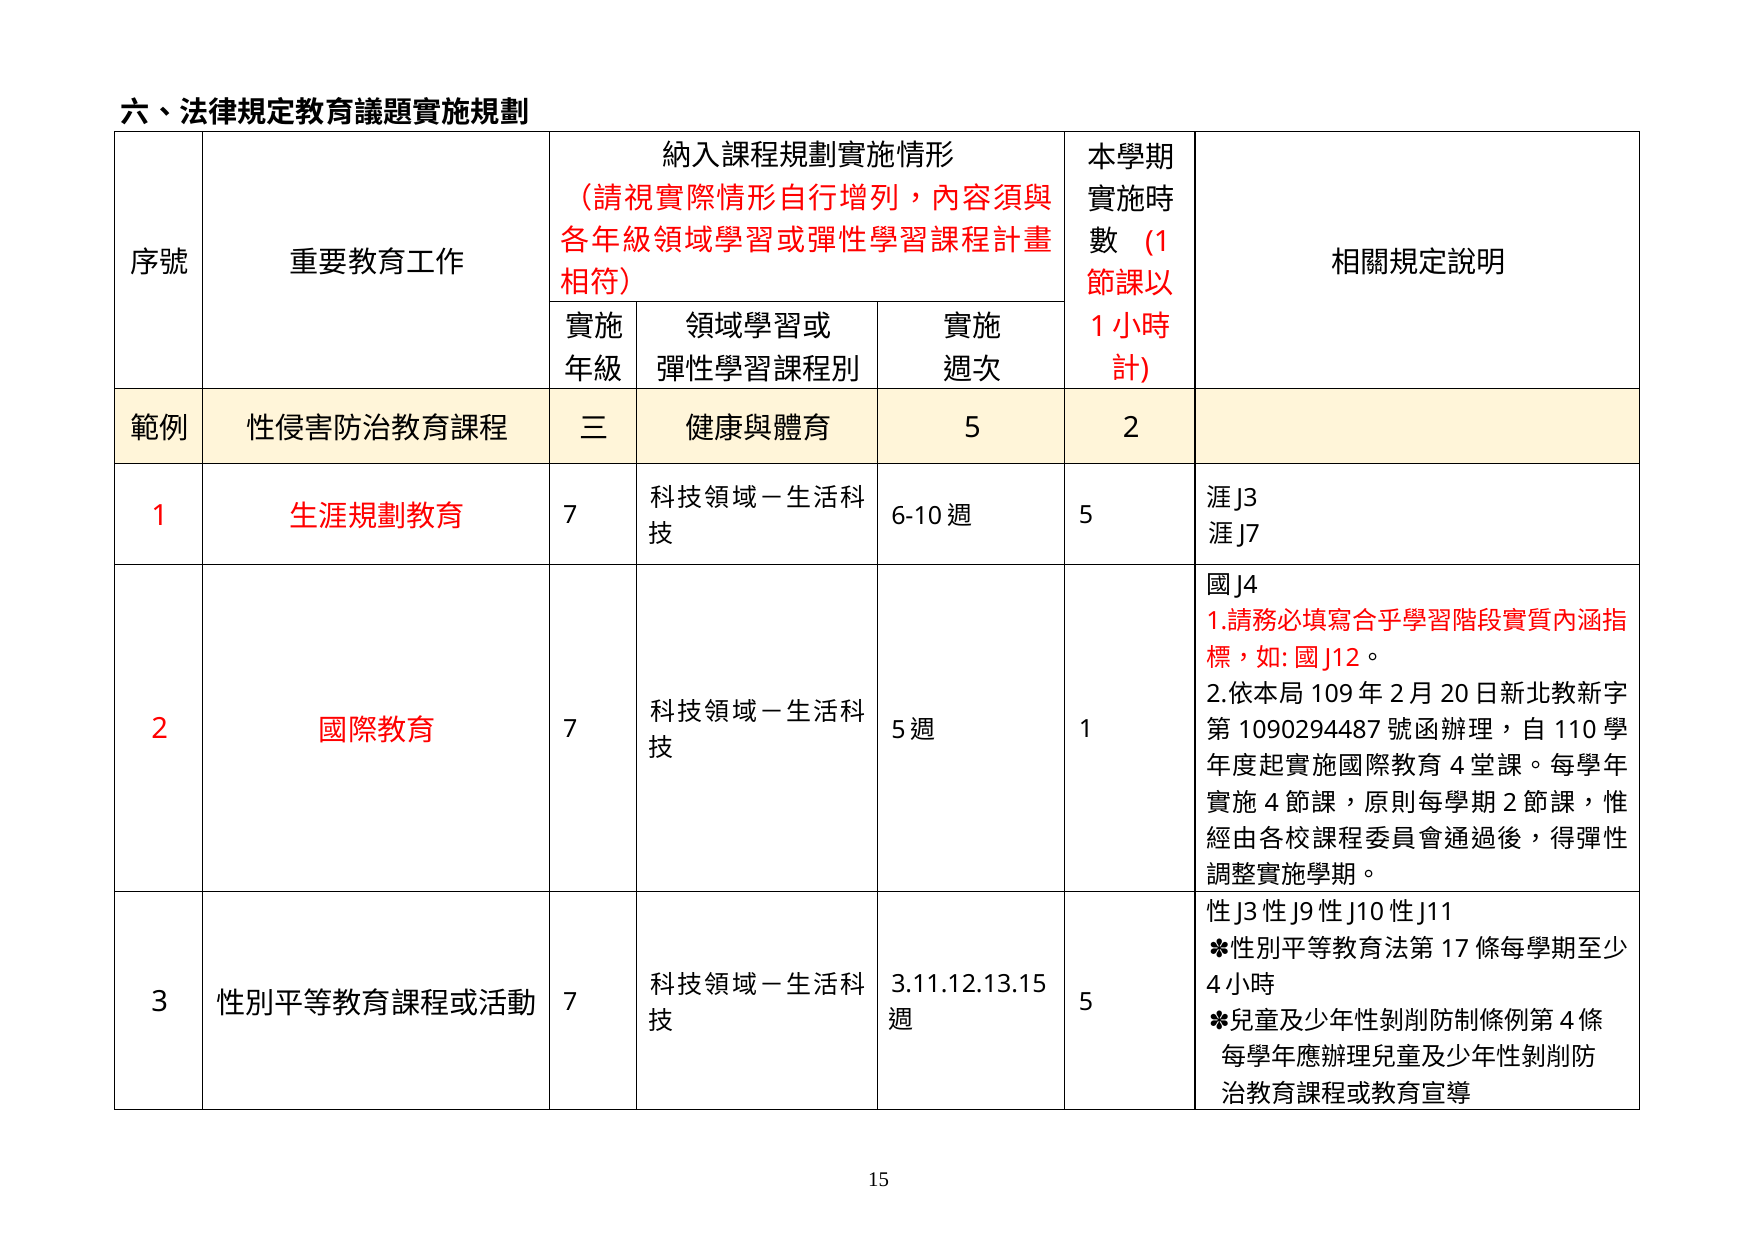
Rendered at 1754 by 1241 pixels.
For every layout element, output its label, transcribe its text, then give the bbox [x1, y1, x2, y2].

table_cell 3 [115, 892, 202, 1109]
table_cell 科技領域－生活科技 [637, 565, 877, 891]
table_cell 5週 [878, 565, 1064, 891]
table_header 序號 [115, 132, 202, 388]
table_cell 國際教育 [203, 565, 549, 891]
table_cell 涯J3 涯J7 [1196, 464, 1639, 563]
table_cell 實施 週次 [878, 302, 1064, 388]
table_cell 範例 [115, 389, 202, 463]
table_cell 5 [1065, 892, 1194, 1109]
table_cell 7 [550, 464, 636, 563]
table_header 納入課程規劃實施情形 （請視實際情形自行增列，內容須與各年級領域學習或彈性學習課程計畫相符） [550, 132, 1064, 301]
table_cell 性別平等教育課程或活動 [203, 892, 549, 1109]
table_header 相關規定說明 [1196, 132, 1639, 388]
table_cell 2 [1065, 389, 1194, 463]
table_cell 生涯規劃教育 [203, 464, 549, 563]
table_cell 科技領域－生活科技 [637, 892, 877, 1109]
table_cell 性J3性J9性J10性J11 ✽性別平等教育法第17條每學期至少4小時 ✽兒童及少年性剝削防制條例第4條 每學年應辦理兒童及少年性剝削防 治教育課程或教育宣導 [1196, 892, 1639, 1109]
table_cell 2 [115, 565, 202, 891]
table_header 重要教育工作 [203, 132, 549, 388]
table_cell 5 [878, 389, 1064, 463]
table_cell 國J4 1.請務必填寫合乎學習階段實質內涵指標，如: 國J12。 2.依本局109年2月20日新北教新字第1090294487號函辦理，自110學年度起實施國際教育4堂課。每學年實施4節課，原則每學期2節課，惟經由各校課程委員會通過後，得彈性調整實施學期。 [1196, 565, 1639, 891]
table_cell 實施年級 [550, 302, 636, 388]
table_cell 健康與體育 [637, 389, 877, 463]
table_cell 三 [550, 389, 636, 463]
table_cell 科技領域－生活科技 [637, 464, 877, 563]
table_cell 1 [115, 464, 202, 563]
table_cell 7 [550, 565, 636, 891]
table_cell 7 [550, 892, 636, 1109]
table_cell 3.11.12.13.15週 [878, 892, 1064, 1109]
table_cell [1196, 389, 1639, 463]
text 六、法律規定教育議題實施規劃 [118, 89, 1636, 131]
table_cell 1 [1065, 565, 1194, 891]
table_header 本學期 實施時數 (1節課以1小時計) [1065, 132, 1194, 388]
table_cell 5 [1065, 464, 1194, 563]
table_cell 性侵害防治教育課程 [203, 389, 549, 463]
table_cell 6-10週 [878, 464, 1064, 563]
table_cell 領域學習或 彈性學習課程別 [637, 302, 877, 388]
